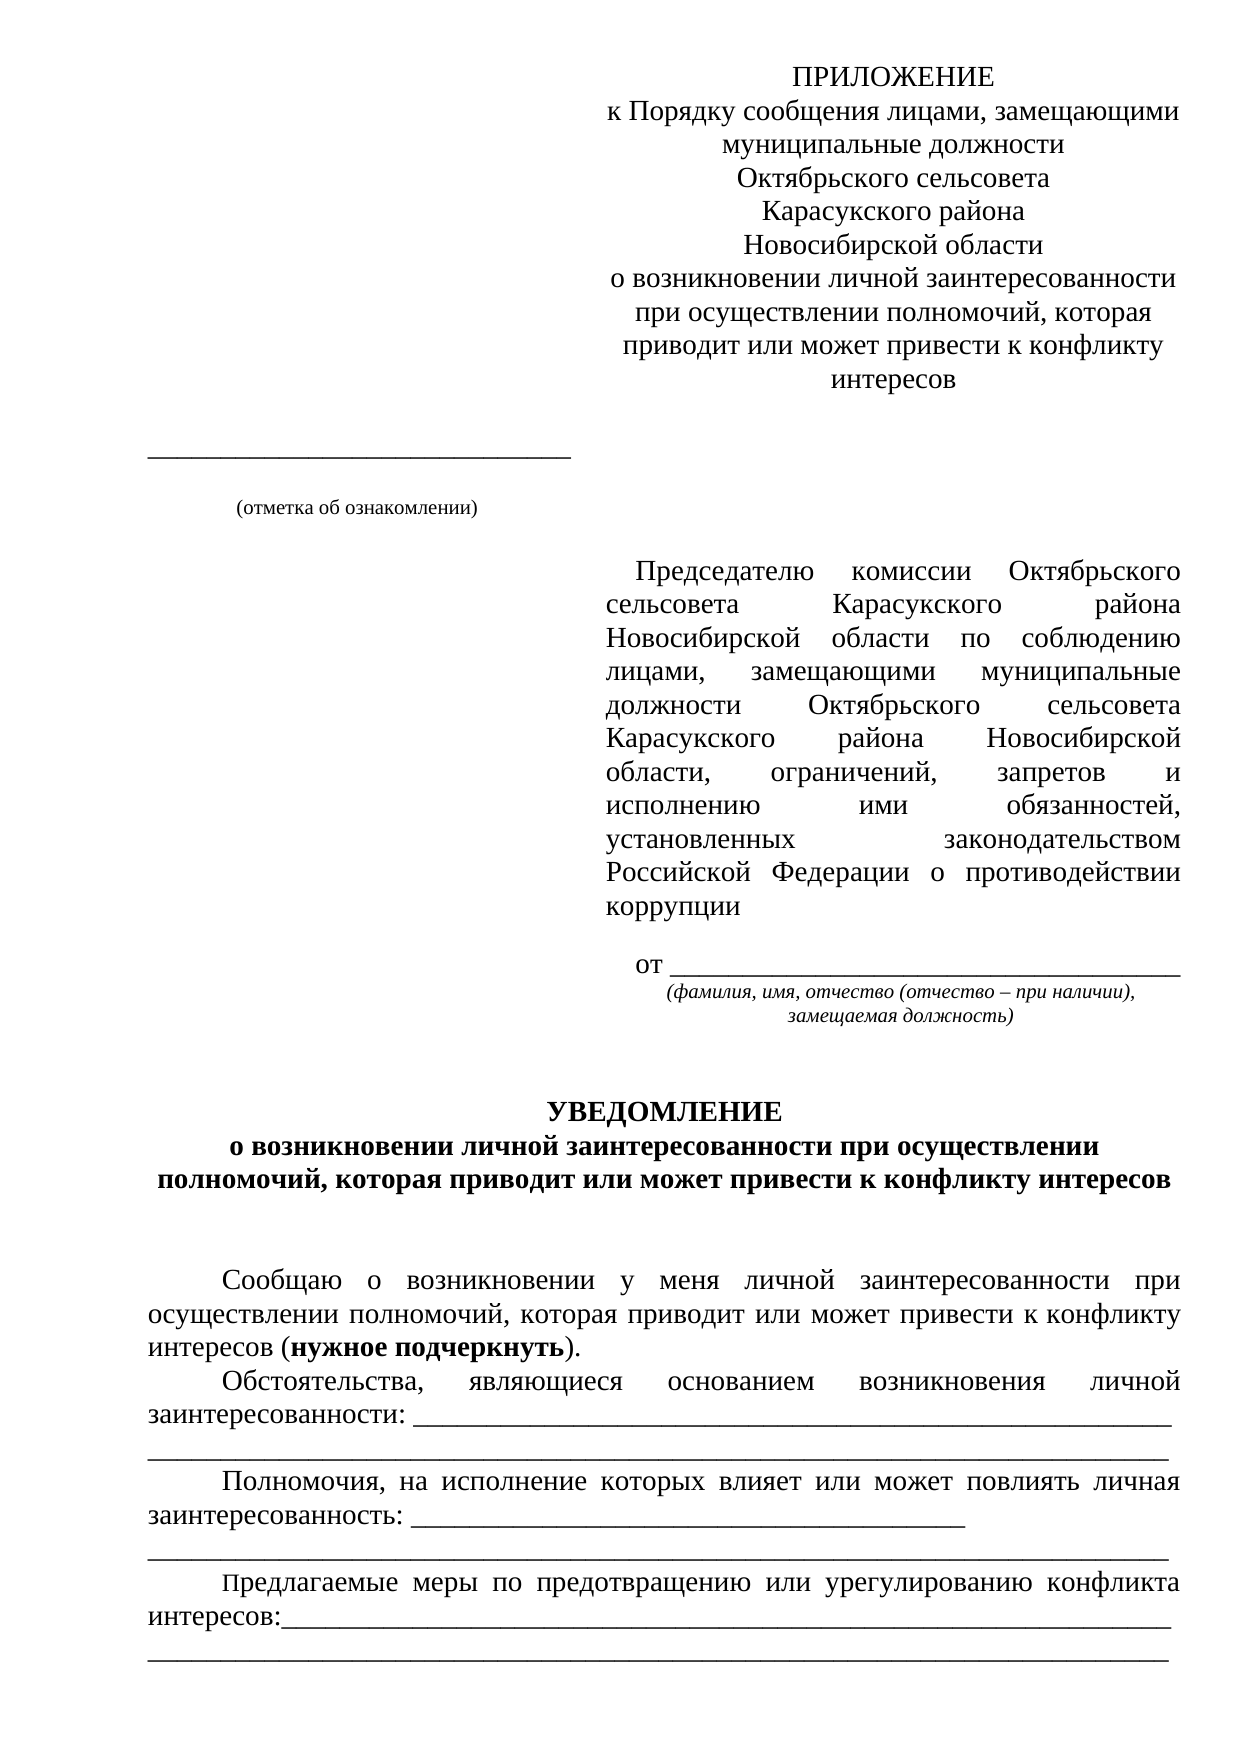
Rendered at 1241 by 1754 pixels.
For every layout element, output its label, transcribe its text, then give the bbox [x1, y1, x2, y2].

text УВЕДОМЛЕНИЕ [148, 1094, 1181, 1128]
text ПРИЛОЖЕНИЕ [606, 59, 1181, 93]
text Сообщаю о возникновении у меня личной заинтересованности при осуществлении полномочий, которая приводит или может привести к конфликту интересов (нужное подчеркнуть). [148, 1262, 1181, 1363]
text Октябрьского сельсовета [606, 160, 1181, 193]
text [148, 1531, 1181, 1564]
text (фамилия, имя, отчество (отчество ‒ при наличии), [620, 979, 1181, 1003]
text о возникновении личной заинтересованности при осуществлении полномочий, которая приводит или может привести к конфликту интересов [148, 1128, 1181, 1195]
text замещаемая должность) [620, 1003, 1181, 1027]
text ______________________________________________________________________ [148, 1430, 1181, 1463]
text к Порядку сообщения лицами, замещающими муниципальные должности [606, 93, 1181, 160]
text Предлагаемые меры по предотвращению или урегулированию конфликта интересов:_____________________________________________________________ [148, 1564, 1181, 1631]
text Полномочия, на исполнение которых влияет или может повлиять личная заинтересованность: ______________________________________ [148, 1463, 1181, 1531]
text о возникновении личной заинтересованности при осуществлении полномочий, которая приводит или может привести к конфликту интересов [606, 260, 1181, 394]
text Обстоятельства, являющиеся основанием возникновения личной заинтересованности: ____________________________________________________ [148, 1363, 1181, 1430]
text от ___________________________________ [606, 946, 1181, 979]
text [148, 1631, 1181, 1665]
text _____________________________ [148, 428, 1181, 462]
text Карасукского района [606, 193, 1181, 227]
text Председателю комиссии Октябрьского сельсовета Карасукского района Новосибирской области по соблюдению лицами, замещающими муниципальные должности Октябрьского сельсовета Карасукского района Новосибирской области, ограничений, запретов и исполнению ими обязанностей, установленных законодательством Российской Федерации о противодействии коррупции [606, 553, 1181, 922]
text (отметка об ознакомлении) [148, 495, 1181, 519]
text Новосибирской области [606, 227, 1181, 260]
